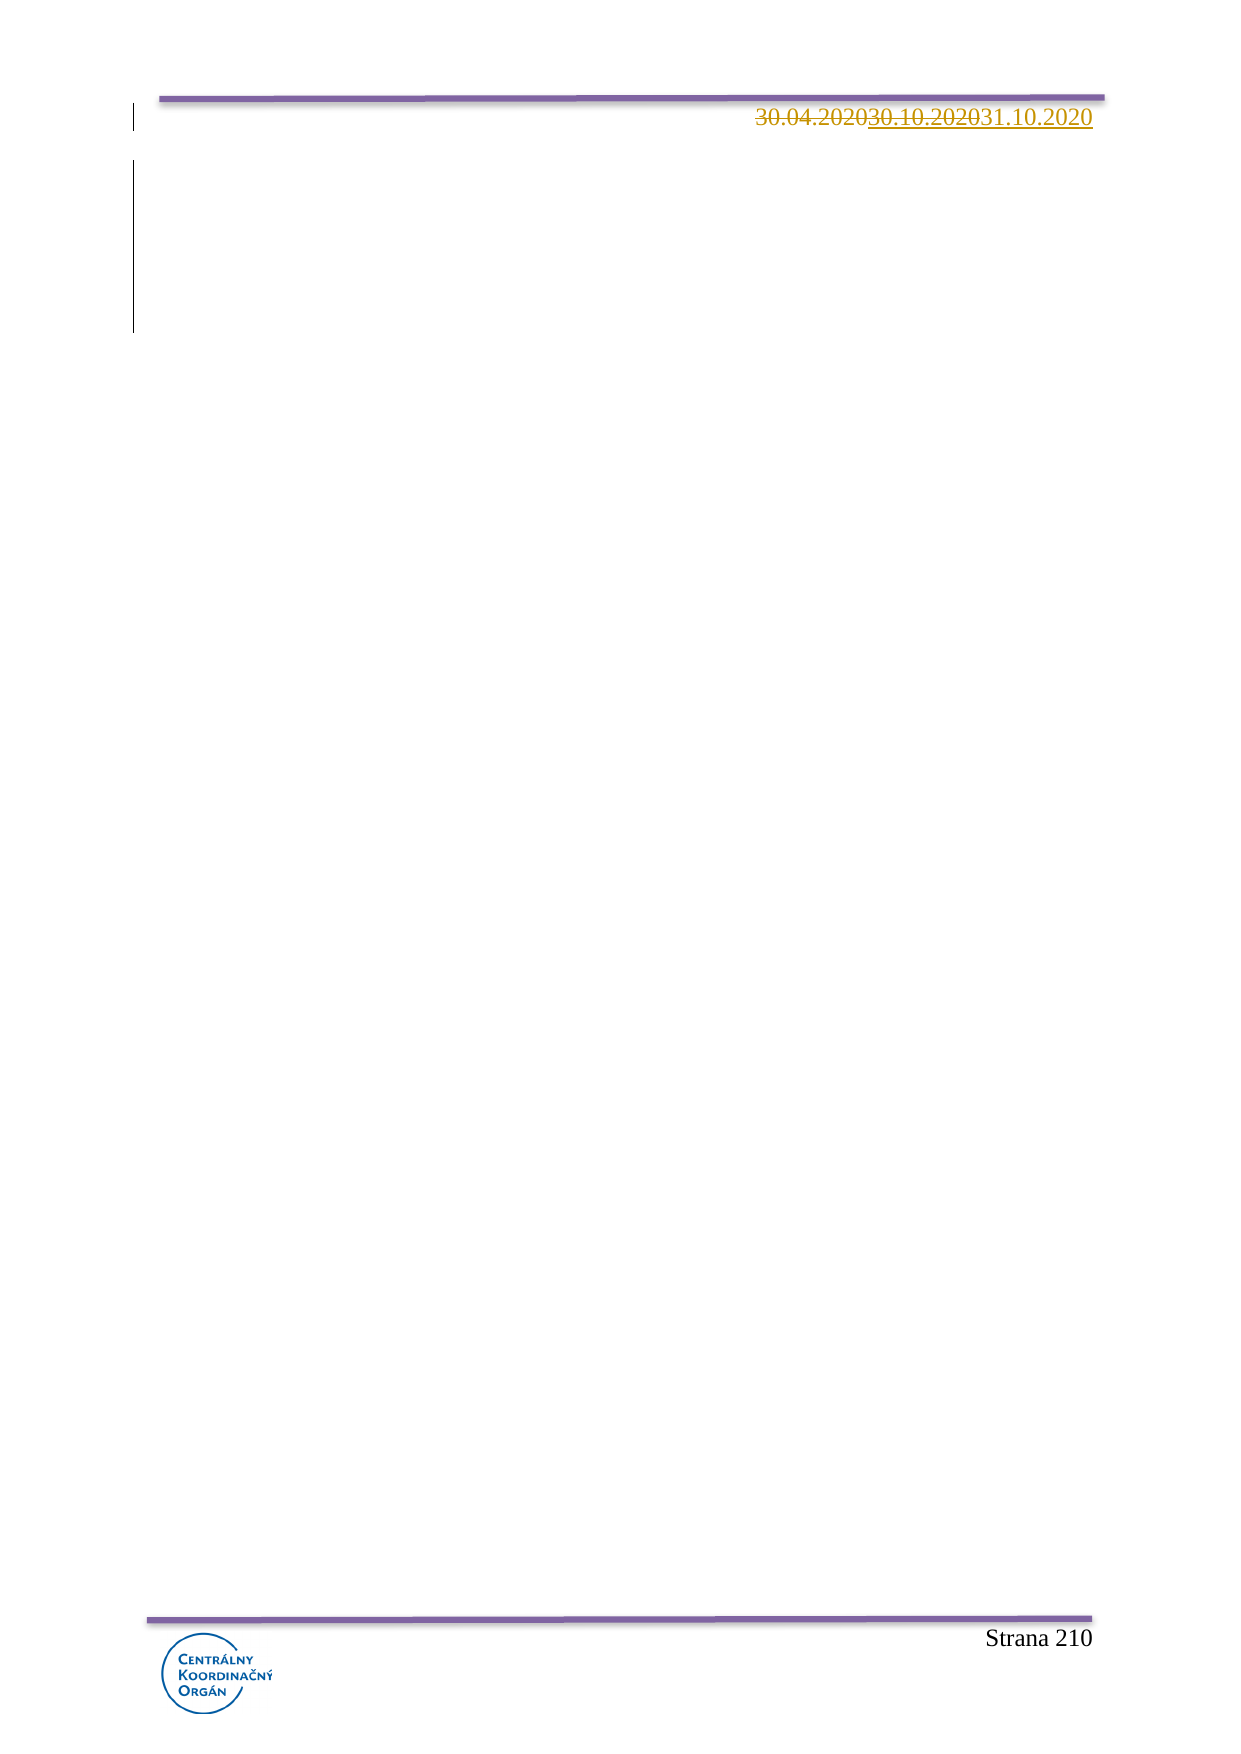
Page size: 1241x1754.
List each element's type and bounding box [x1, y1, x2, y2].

picture [159, 1631, 272, 1713]
